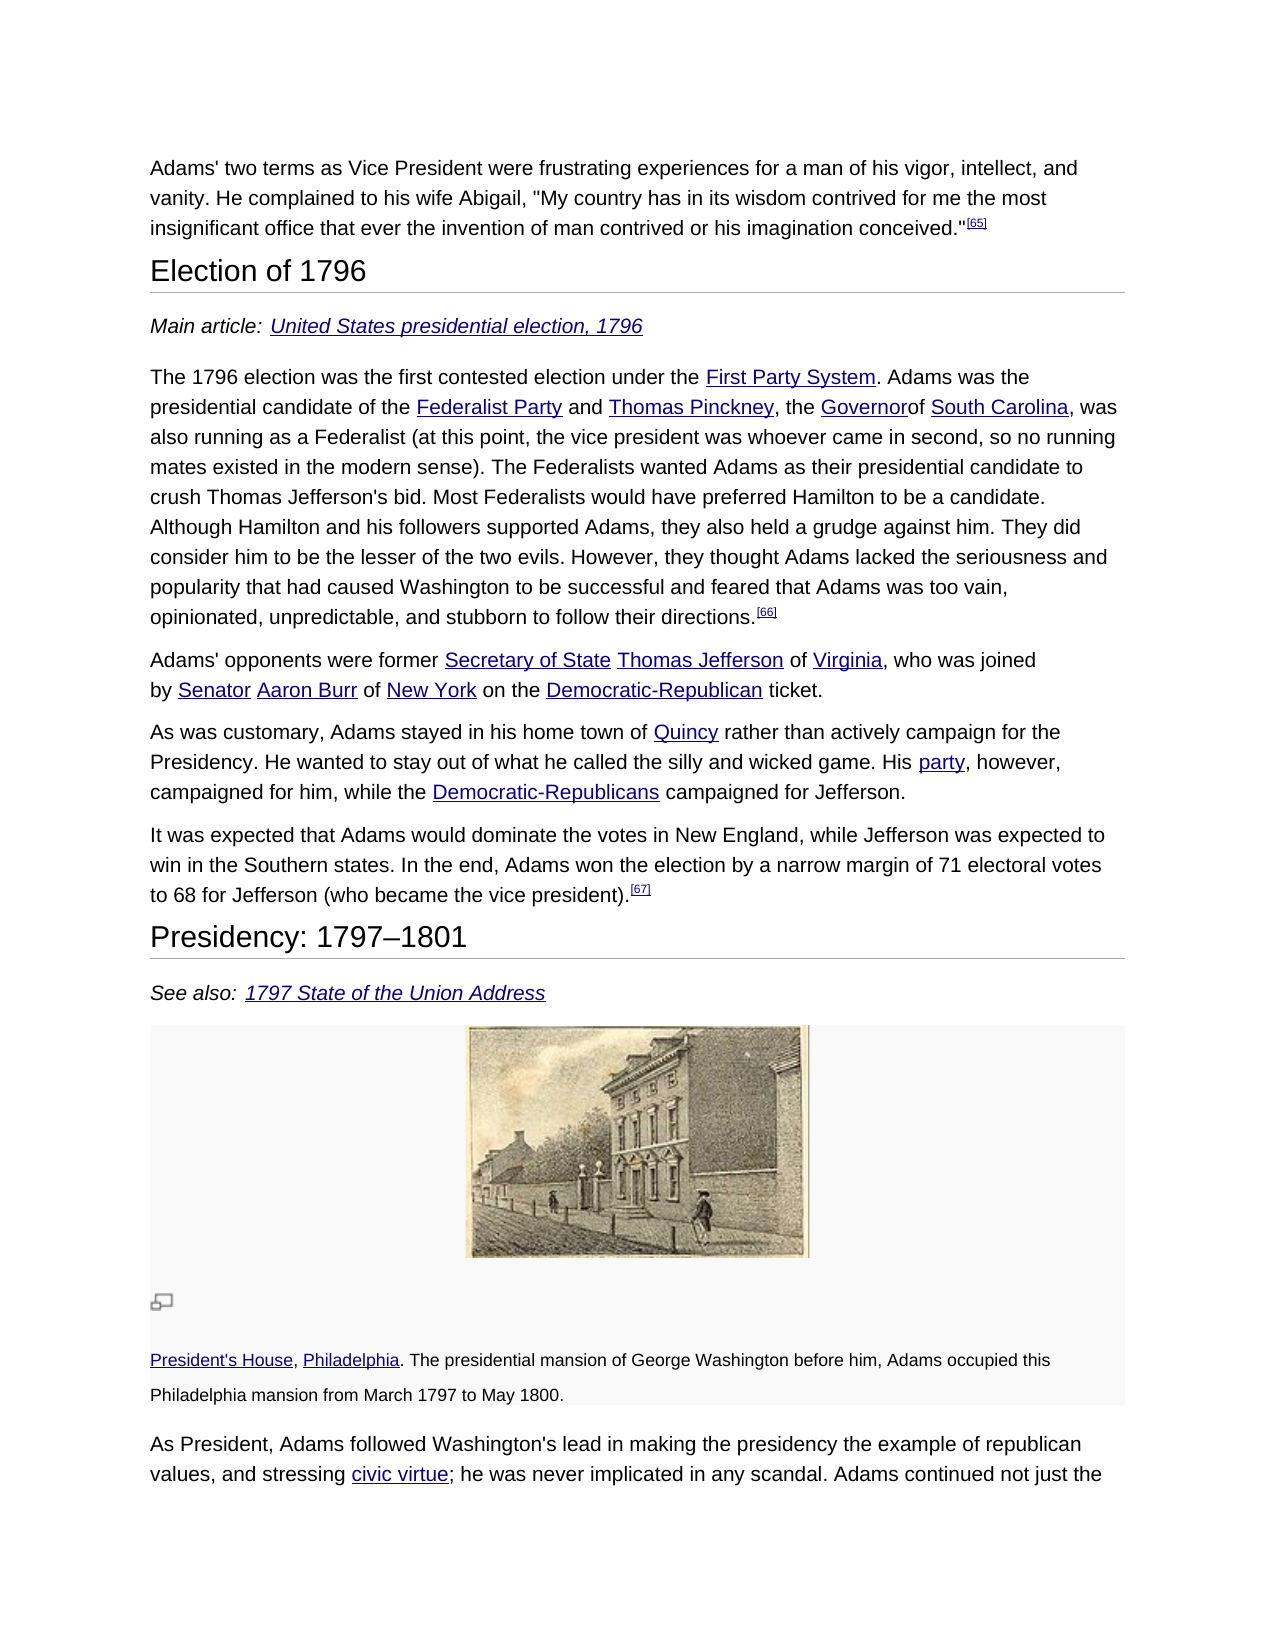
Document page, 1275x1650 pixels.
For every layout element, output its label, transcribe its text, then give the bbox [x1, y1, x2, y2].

text Adams' two terms as Vice President were frustrating experiences for a man of his vigor, intellect, and vanity. He complained to his wife Abigail, "My country has in its wisdom contrived for me the most insignificant office that ever the invention of man contrived or his imagination conceived."[65] [150, 150, 1125, 240]
text The 1796 election was the first contested election under the First Party System. Adams was the presidential candidate of the Federalist Party and Thomas Pinckney, the Governorof South Carolina, was also running as a Federalist (at this point, the vice president was whoever came in second, so no running mates existed in the modern sense). The Federalists wanted Adams as their presidential candidate to crush Thomas Jefferson's bid. Most Federalists would have preferred Hamilton to be a candidate. Although Hamilton and his followers supported Adams, they also held a grudge against him. They did consider him to be the lesser of the two evils. However, they thought Adams lacked the seriousness and popularity that had caused Washington to be successful and feared that Adams was too vain, opinionated, unpredictable, and stubborn to follow their directions.[66] [150, 359, 1125, 629]
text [150, 1426, 1125, 1486]
picture [150, 1293, 174, 1311]
text President's House, Philadelphia. The presidential mansion of George Washington before him, Adams occupied this Philadelphia mansion from March 1797 to May 1800. [150, 1335, 1125, 1405]
subtitle Election of 1796 [150, 252, 1125, 292]
text It was expected that Adams would dominate the votes in New England, while Jefferson was expected to win in the Southern states. In the end, Adams won the election by a narrow margin of 71 electoral votes to 68 for Jefferson (who became the vice president).[67] [150, 816, 1125, 906]
text See also: 1797 State of the Union Address [150, 974, 1125, 1004]
text Main article: United States presidential election, 1796 [150, 308, 1125, 338]
subtitle Presidency: 1797–1801 [150, 919, 1125, 958]
text Adams' opponents were former Secretary of State Thomas Jefferson of Virginia, who was joined by Senator Aaron Burr of New York on the Democratic-Republican ticket. [150, 641, 1125, 701]
text As was customary, Adams stayed in his home town of Quincy rather than actively campaign for the Presidency. He wanted to stay out of what he called the silly and wicked game. His party, however, campaigned for him, while the Democratic-Republicans campaigned for Jefferson. [150, 714, 1125, 804]
picture [465, 1025, 810, 1258]
